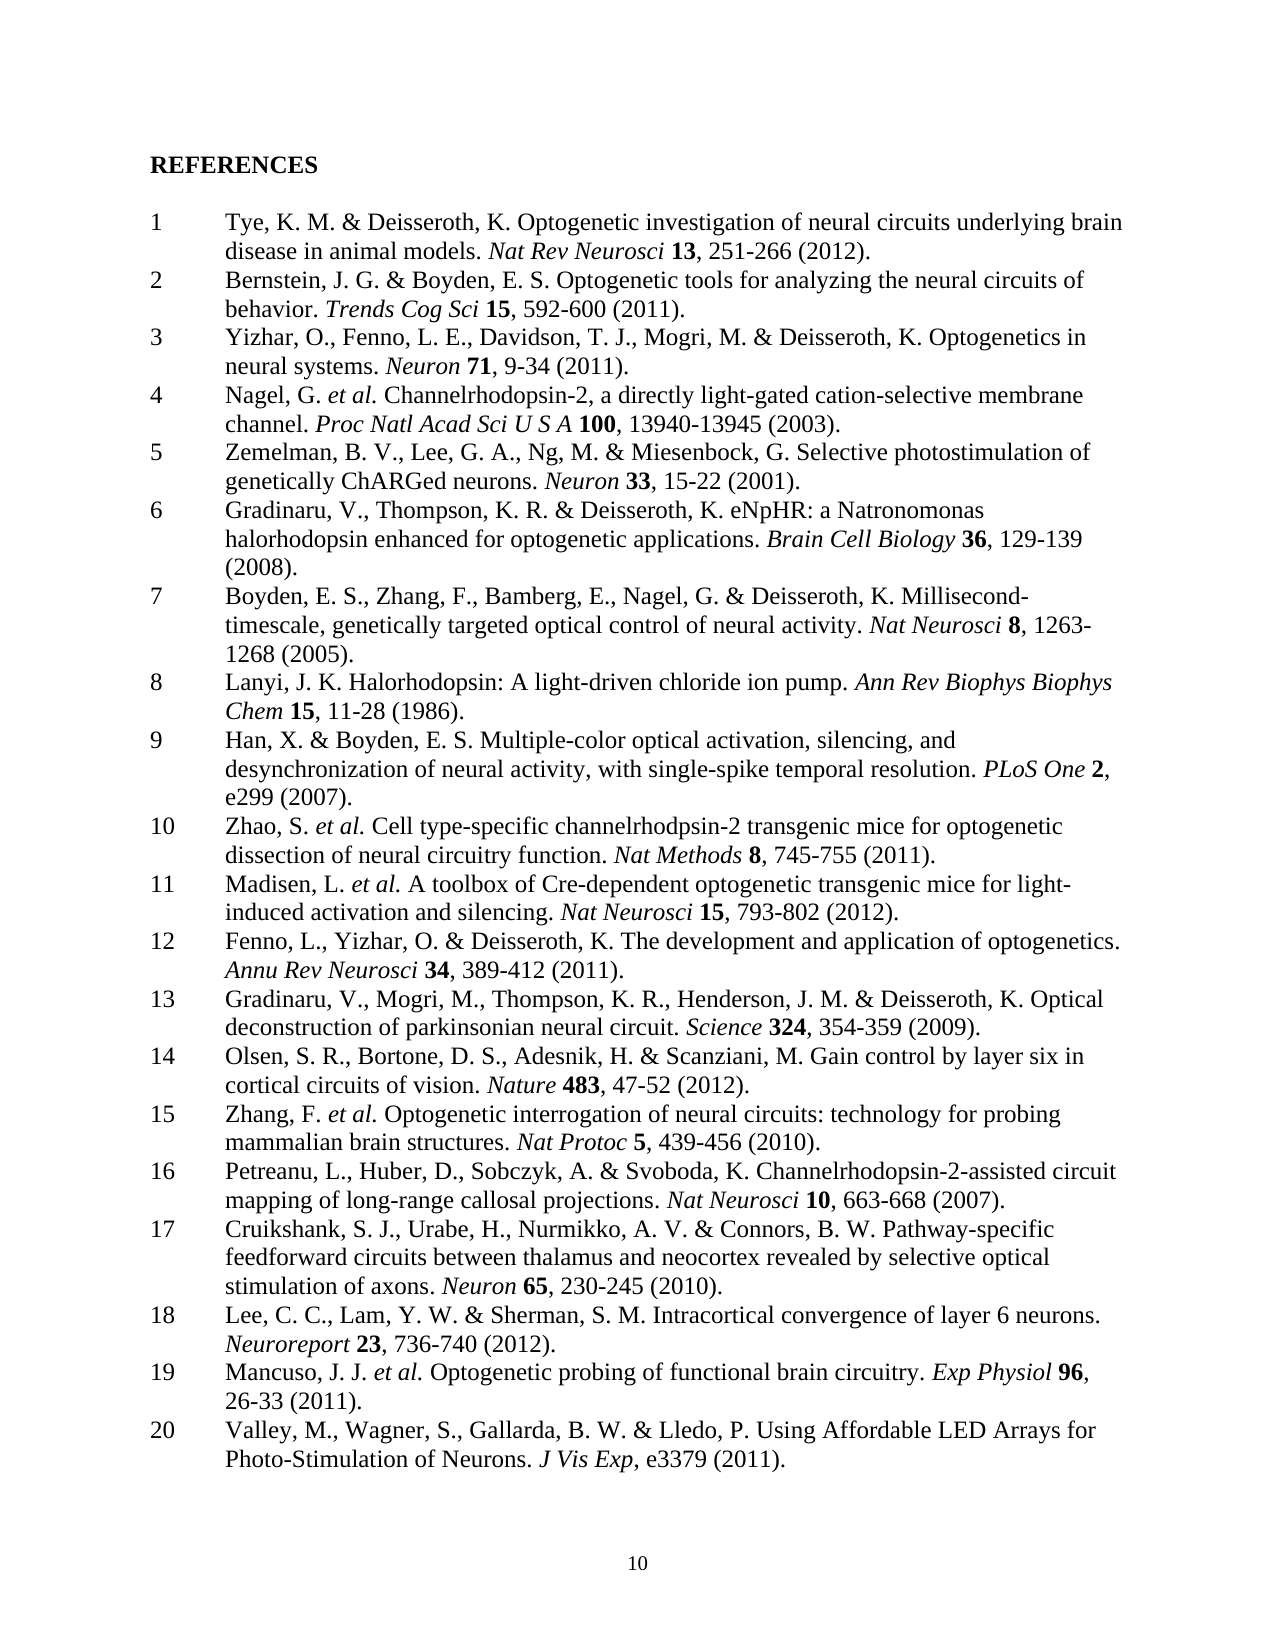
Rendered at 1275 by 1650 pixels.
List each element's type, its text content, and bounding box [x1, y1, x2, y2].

text 4 Nagel, G. et al. Channelrhodopsin-2, a directly light-gated cation-selective membrane channel. Proc Natl Acad Sci U S A 100, 13940-13945 (2003). [150, 380, 1125, 437]
text 20 Valley, M., Wagner, S., Gallarda, B. W. & Lledo, P. Using Affordable LED Arrays for Photo-Stimulation of Neurons. J Vis Exp, e3379 (2011). [150, 1415, 1125, 1472]
text 16 Petreanu, L., Huber, D., Sobczyk, A. & Svoboda, K. Channelrhodopsin-2-assisted circuit mapping of long-range callosal projections. Nat Neurosci 10, 663-668 (2007). [150, 1156, 1125, 1214]
text 5 Zemelman, B. V., Lee, G. A., Ng, M. & Miesenbock, G. Selective photostimulation of genetically ChARGed neurons. Neuron 33, 15-22 (2001). [150, 437, 1125, 495]
text 9 Han, X. & Boyden, E. S. Multiple-color optical activation, silencing, and desynchronization of neural activity, with single-spike temporal resolution. PLoS One 2, e299 (2007). [150, 725, 1125, 811]
text 19 Mancuso, J. J. et al. Optogenetic probing of functional brain circuitry. Exp Physiol 96, 26-33 (2011). [150, 1357, 1125, 1415]
text 2 Bernstein, J. G. & Boyden, E. S. Optogenetic tools for analyzing the neural circuits of behavior. Trends Cog Sci 15, 592-600 (2011). [150, 265, 1125, 322]
text REFERENCES [150, 150, 1125, 179]
text 12 Fenno, L., Yizhar, O. & Deisseroth, K. The development and application of optogenetics. Annu Rev Neurosci 34, 389-412 (2011). [150, 926, 1125, 984]
text 1 Tye, K. M. & Deisseroth, K. Optogenetic investigation of neural circuits underlying brain disease in animal models. Nat Rev Neurosci 13, 251-266 (2012). [150, 207, 1125, 265]
text 18 Lee, C. C., Lam, Y. W. & Sherman, S. M. Intracortical convergence of layer 6 neurons. Neuroreport 23, 736-740 (2012). [150, 1300, 1125, 1357]
text 7 Boyden, E. S., Zhang, F., Bamberg, E., Nagel, G. & Deisseroth, K. Millisecond-timescale, genetically targeted optical control of neural activity. Nat Neurosci 8, 1263-1268 (2005). [150, 581, 1125, 667]
text 6 Gradinaru, V., Thompson, K. R. & Deisseroth, K. eNpHR: a Natronomonas halorhodopsin enhanced for optogenetic applications. Brain Cell Biology 36, 129-139 (2008). [150, 495, 1125, 581]
text 3 Yizhar, O., Fenno, L. E., Davidson, T. J., Mogri, M. & Deisseroth, K. Optogenetics in neural systems. Neuron 71, 9-34 (2011). [150, 322, 1125, 380]
text 10 Zhao, S. et al. Cell type-specific channelrhodpsin-2 transgenic mice for optogenetic dissection of neural circuitry function. Nat Methods 8, 745-755 (2011). [150, 811, 1125, 869]
text 13 Gradinaru, V., Mogri, M., Thompson, K. R., Henderson, J. M. & Deisseroth, K. Optical deconstruction of parkinsonian neural circuit. Science 324, 354-359 (2009). [150, 984, 1125, 1041]
text 8 Lanyi, J. K. Halorhodopsin: A light-driven chloride ion pump. Ann Rev Biophys Biophys Chem 15, 11-28 (1986). [150, 667, 1125, 725]
text 14 Olsen, S. R., Bortone, D. S., Adesnik, H. & Scanziani, M. Gain control by layer six in cortical circuits of vision. Nature 483, 47-52 (2012). [150, 1041, 1125, 1099]
text 17 Cruikshank, S. J., Urabe, H., Nurmikko, A. V. & Connors, B. W. Pathway-specific feedforward circuits between thalamus and neocortex revealed by selective optical stimulation of axons. Neuron 65, 230-245 (2010). [150, 1214, 1125, 1300]
text 11 Madisen, L. et al. A toolbox of Cre-dependent optogenetic transgenic mice for light-induced activation and silencing. Nat Neurosci 15, 793-802 (2012). [150, 869, 1125, 926]
text 15 Zhang, F. et al. Optogenetic interrogation of neural circuits: technology for probing mammalian brain structures. Nat Protoc 5, 439-456 (2010). [150, 1099, 1125, 1156]
